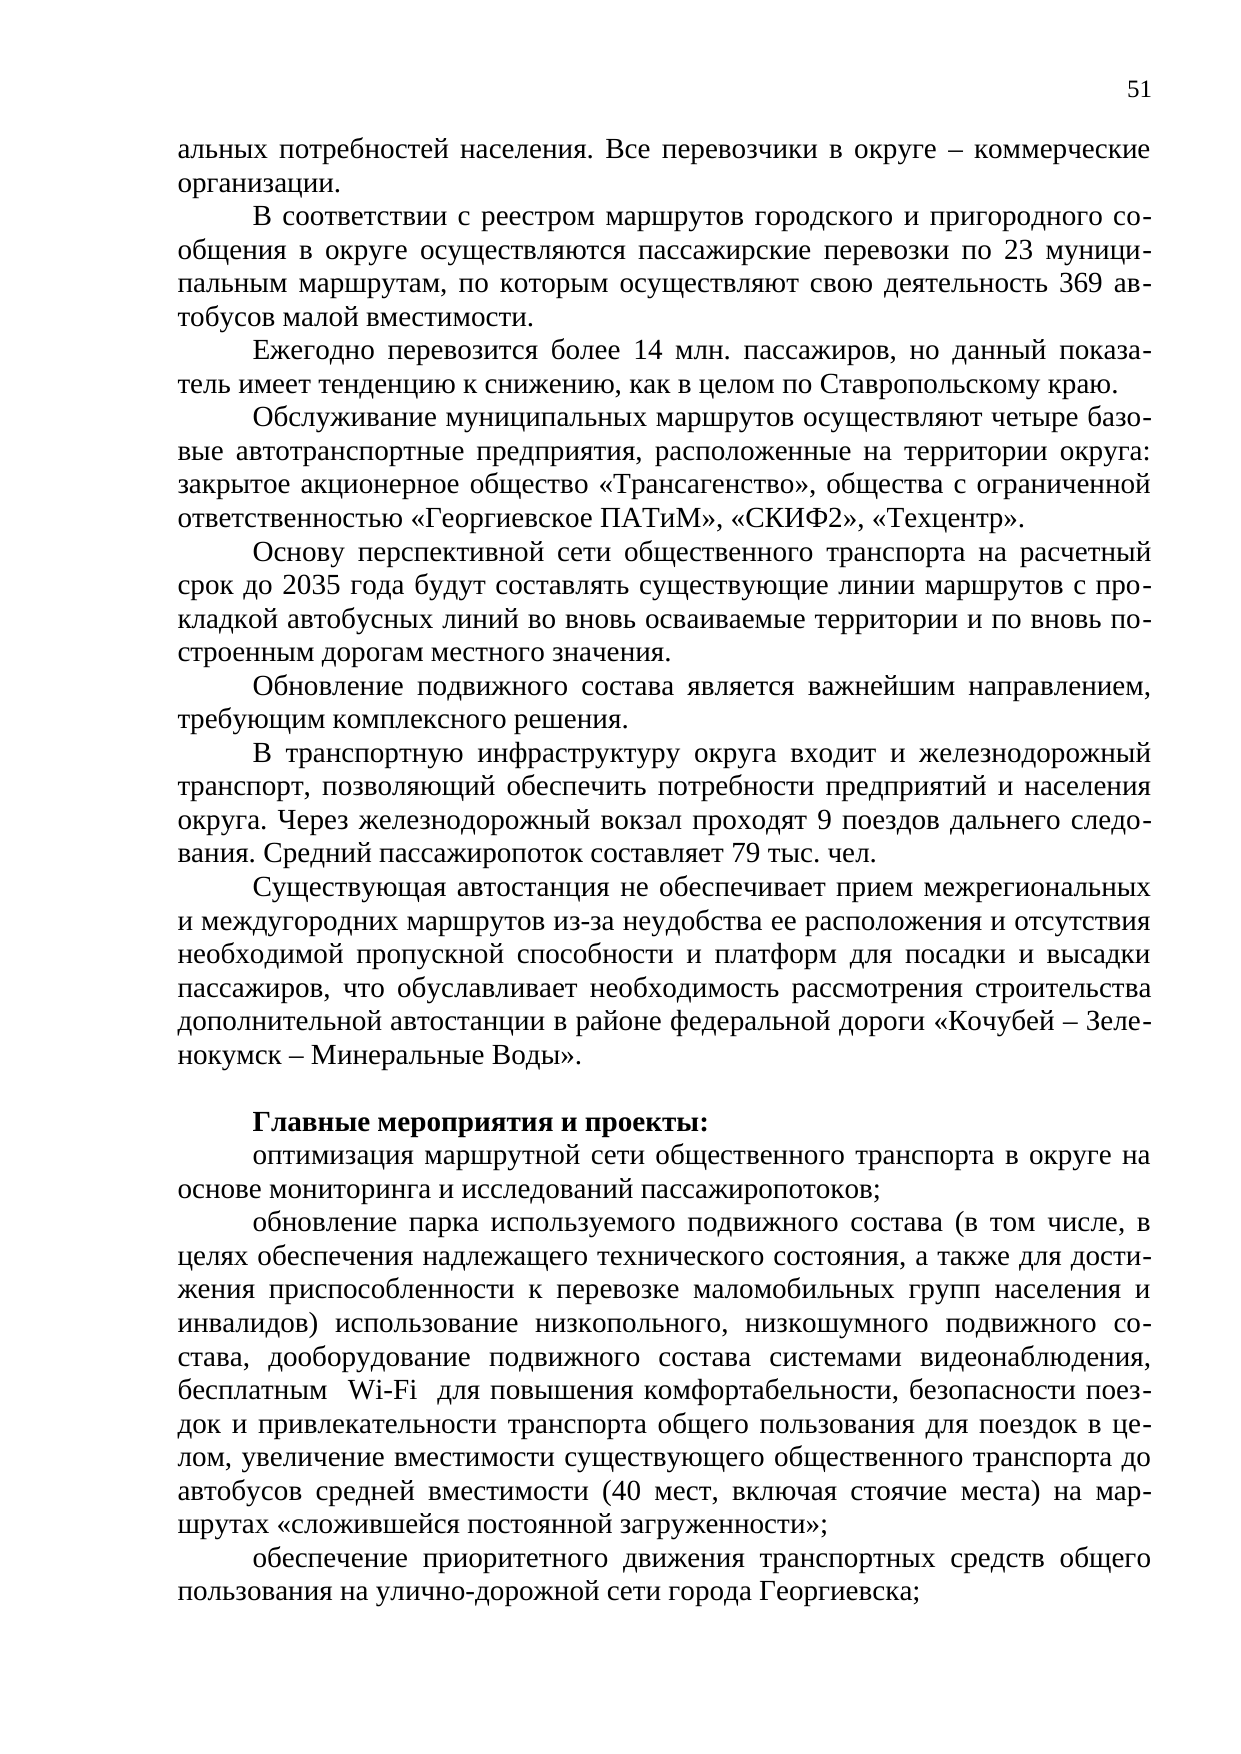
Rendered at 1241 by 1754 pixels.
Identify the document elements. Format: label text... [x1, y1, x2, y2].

text Основу перспективной сети общественного транспорта на расчетный срок до 2035 года будут составлять существующие линии маршрутов с прокладкой автобусных линий во вновь осваиваемые территории и по вновь построенным дорогам местного значения. [177, 534, 1152, 668]
text обновление парка используемого подвижного состава (в том числе, в целях обеспечения надлежащего технического состояния, а также для достижения приспособленности к перевозке маломобильных групп населения и инвалидов) использование низкопольного, низкошумного подвижного состава, дооборудование подвижного состава системами видеонаблюдения, бесплатным Wi-Fi для повышения комфортабельности, безопасности поездок и привлекательности транспорта общего пользования для поездок в целом, увеличение вместимости существующего общественного транспорта до автобусов средней вместимости (40 мест, включая стоячие места) на маршрутах «сложившейся постоянной загруженности»; [177, 1204, 1152, 1540]
text Существующая автостанция не обеспечивает прием межрегиональных и междугородних маршрутов из-за неудобства ее расположения и отсутствия необходимой пропускной способности и платформ для посадки и высадки пассажиров, что обуславливает необходимость рассмотрения строительства дополнительной автостанции в районе федеральной дороги «Кочубей – Зеленокумск – Минеральные Воды». [177, 869, 1152, 1070]
text В транспортную инфраструктуру округа входит и железнодорожный транспорт, позволяющий обеспечить потребности предприятий и населения округа. Через железнодорожный вокзал проходят 9 поездов дальнего следования. Средний пассажиропоток составляет 79 тыс. чел. [177, 735, 1152, 869]
text Ежегодно перевозится более 14 млн. пассажиров, но данный показатель имеет тенденцию к снижению, как в целом по Ставропольскому краю. [177, 332, 1152, 399]
text В соответствии с реестром маршрутов городского и пригородного сообщения в округе осуществляются пассажирские перевозки по 23 муниципальным маршрутам, по которым осуществляют свою деятельность 369 автобусов малой вместимости. [177, 198, 1152, 332]
text Главные мероприятия и проекты: [177, 1104, 1152, 1137]
text обеспечение приоритетного движения транспортных средств общего пользования на улично-дорожной сети города Георгиевска; [177, 1540, 1152, 1607]
text оптимизация маршрутной сети общественного транспорта в округе на основе мониторинга и исследований пассажиропотоков; [177, 1137, 1152, 1204]
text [177, 131, 1152, 198]
text Обслуживание муниципальных маршрутов осуществляют четыре базовые автотранспортные предприятия, расположенные на территории округа: закрытое акционерное общество «Трансагенство», общества с ограниченной ответственностью «Георгиевское ПАТиМ», «СКИФ2», «Техцентр». [177, 399, 1152, 534]
text Обновление подвижного состава является важнейшим направлением, требующим комплексного решения. [177, 668, 1152, 735]
